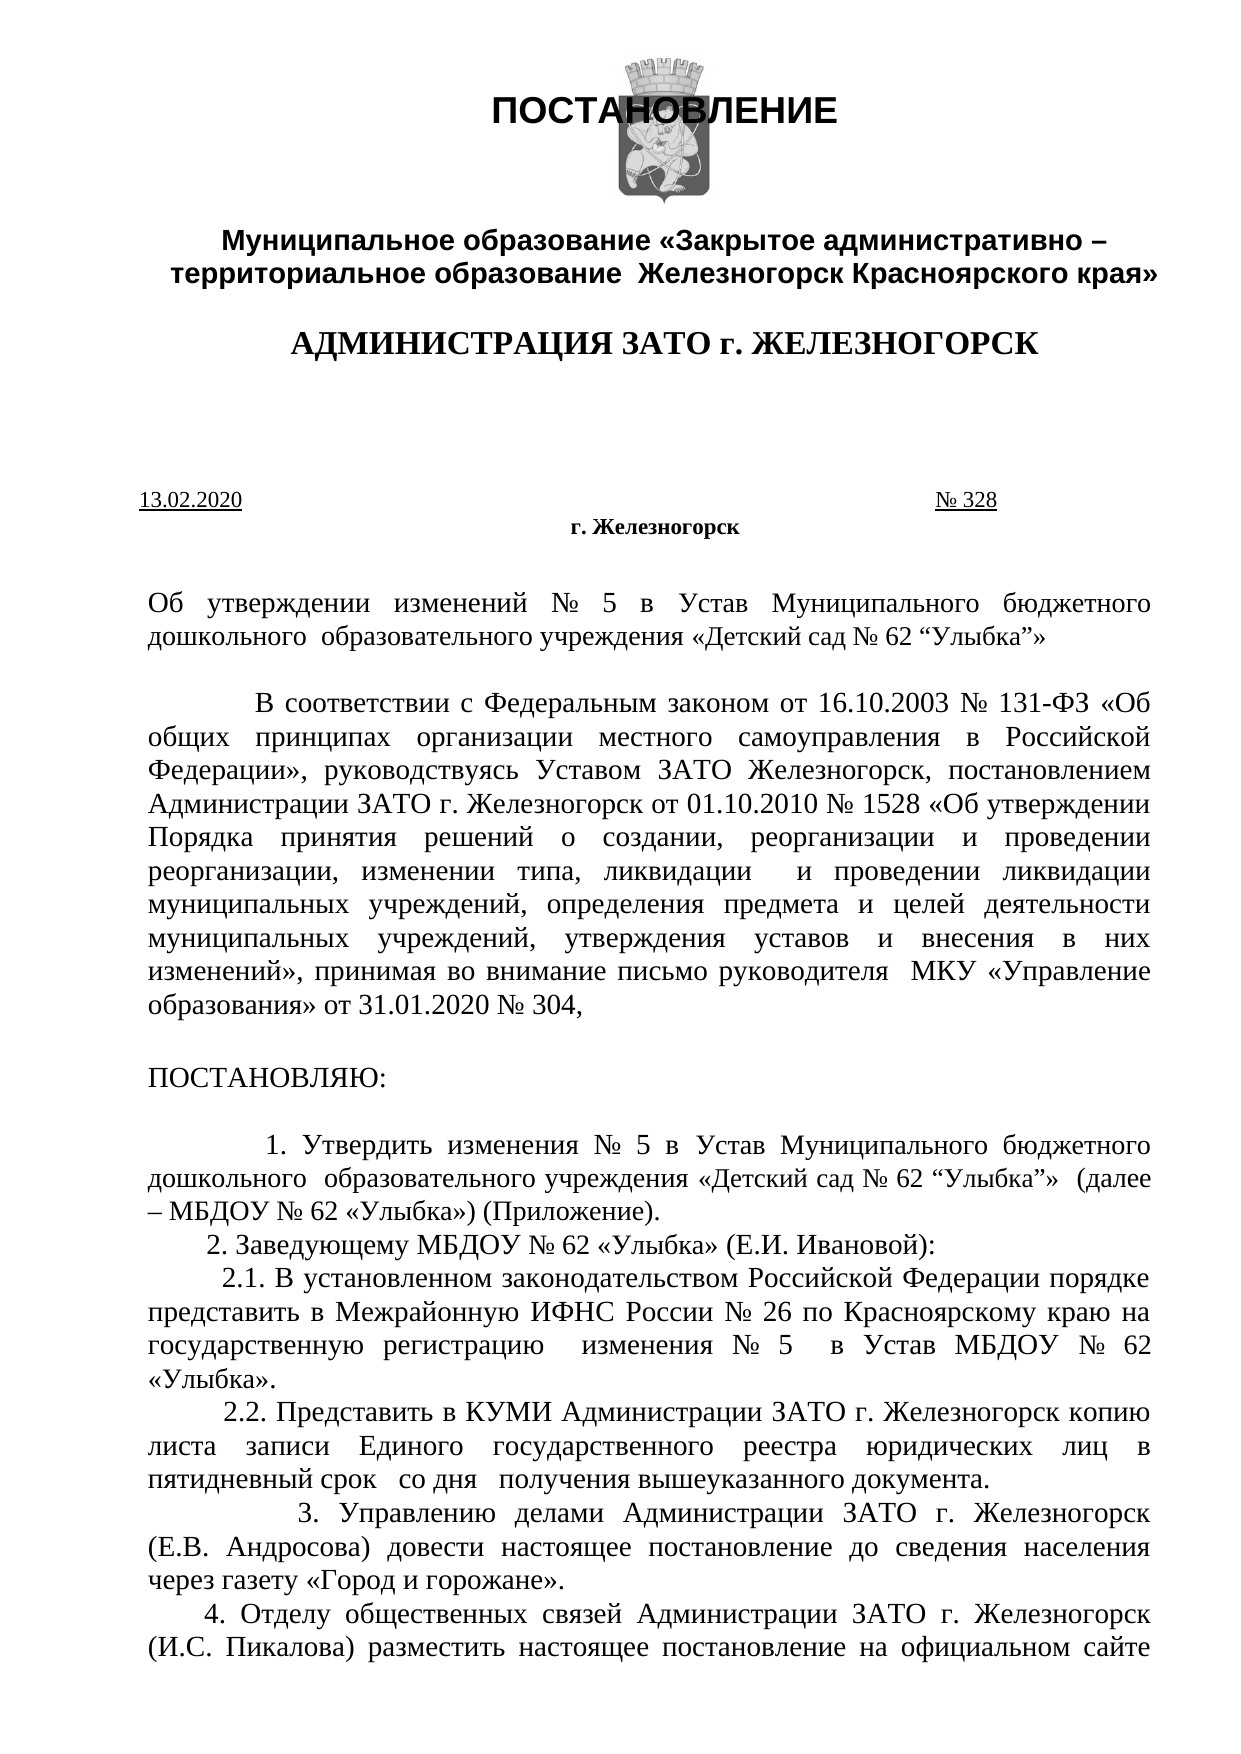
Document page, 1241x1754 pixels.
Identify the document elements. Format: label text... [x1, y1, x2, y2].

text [148, 1596, 1152, 1663]
text 13.02.2020 № 328 [139, 486, 1171, 513]
subtitle АДМИНИСТРАЦИЯ ЗАТО г. ЖЕЛЕЗНОГОРСК [151, 323, 1178, 362]
text 3. Управлению делами Администрации ЗАТО г. Железногорск (Е.В. Андросова) довести настоящее постановление до сведения населения через газету «Город и горожане». [148, 1495, 1152, 1596]
text 1. Утвердить изменения № 5 в Устав Муниципального бюджетного дошкольного образовательного учреждения «Детский сад № 62 “Улыбка”» (далее – МБДОУ № 62 «Улыбка») (Приложение). [148, 1127, 1152, 1227]
text Муниципальное образование «Закрытое административно – территориальное образование Железногорск Красноярского края» [151, 223, 1178, 290]
text ПОСТАНОВЛЕНИЕ [151, 88, 1178, 131]
text 2.1. В установленном законодательством Российской Федерации порядке представить в Межрайонную ИФНС России № 26 по Красноярскому краю на государственную регистрацию изменения № 5 в Устав МБДОУ № 62 «Улыбка». [148, 1260, 1152, 1394]
text 2.2. Представить в КУМИ Администрации ЗАТО г. Железногорск копию листа записи Единого государственного реестра юридических лиц в пятидневный срок со дня получения вышеуказанного документа. [133, 1394, 1152, 1495]
text 2. Заведующему МБДОУ № 62 «Улыбка» (Е.И. Ивановой): [148, 1227, 1196, 1260]
text ПОСТАНОВЛЯЮ: [148, 1060, 1196, 1094]
text г. Железногорск [139, 513, 1171, 539]
text В соответствии с Федеральным законом от 16.10.2003 № 131-ФЗ «Об общих принципах организации местного самоуправления в Российской Федерации», руководствуясь Уставом ЗАТО Железногорск, постановлением Администрации ЗАТО г. Железногорск от 01.10.2010 № 1528 «Об утверждении Порядка принятия решений о создании, реорганизации и проведении реорганизации, изменении типа, ликвидации и проведении ликвидации муниципальных учреждений, определения предмета и целей деятельности муниципальных учреждений, утверждения уставов и внесения в них изменений», принимая во внимание письмо руководителя МКУ «Управление образования» от 31.01.2020 № 304, [148, 685, 1152, 1021]
text Об утверждении изменений № 5 в Устав Муниципального бюджетного дошкольного образовательного учреждения «Детский сад № 62 “Улыбка”» [148, 586, 1152, 652]
